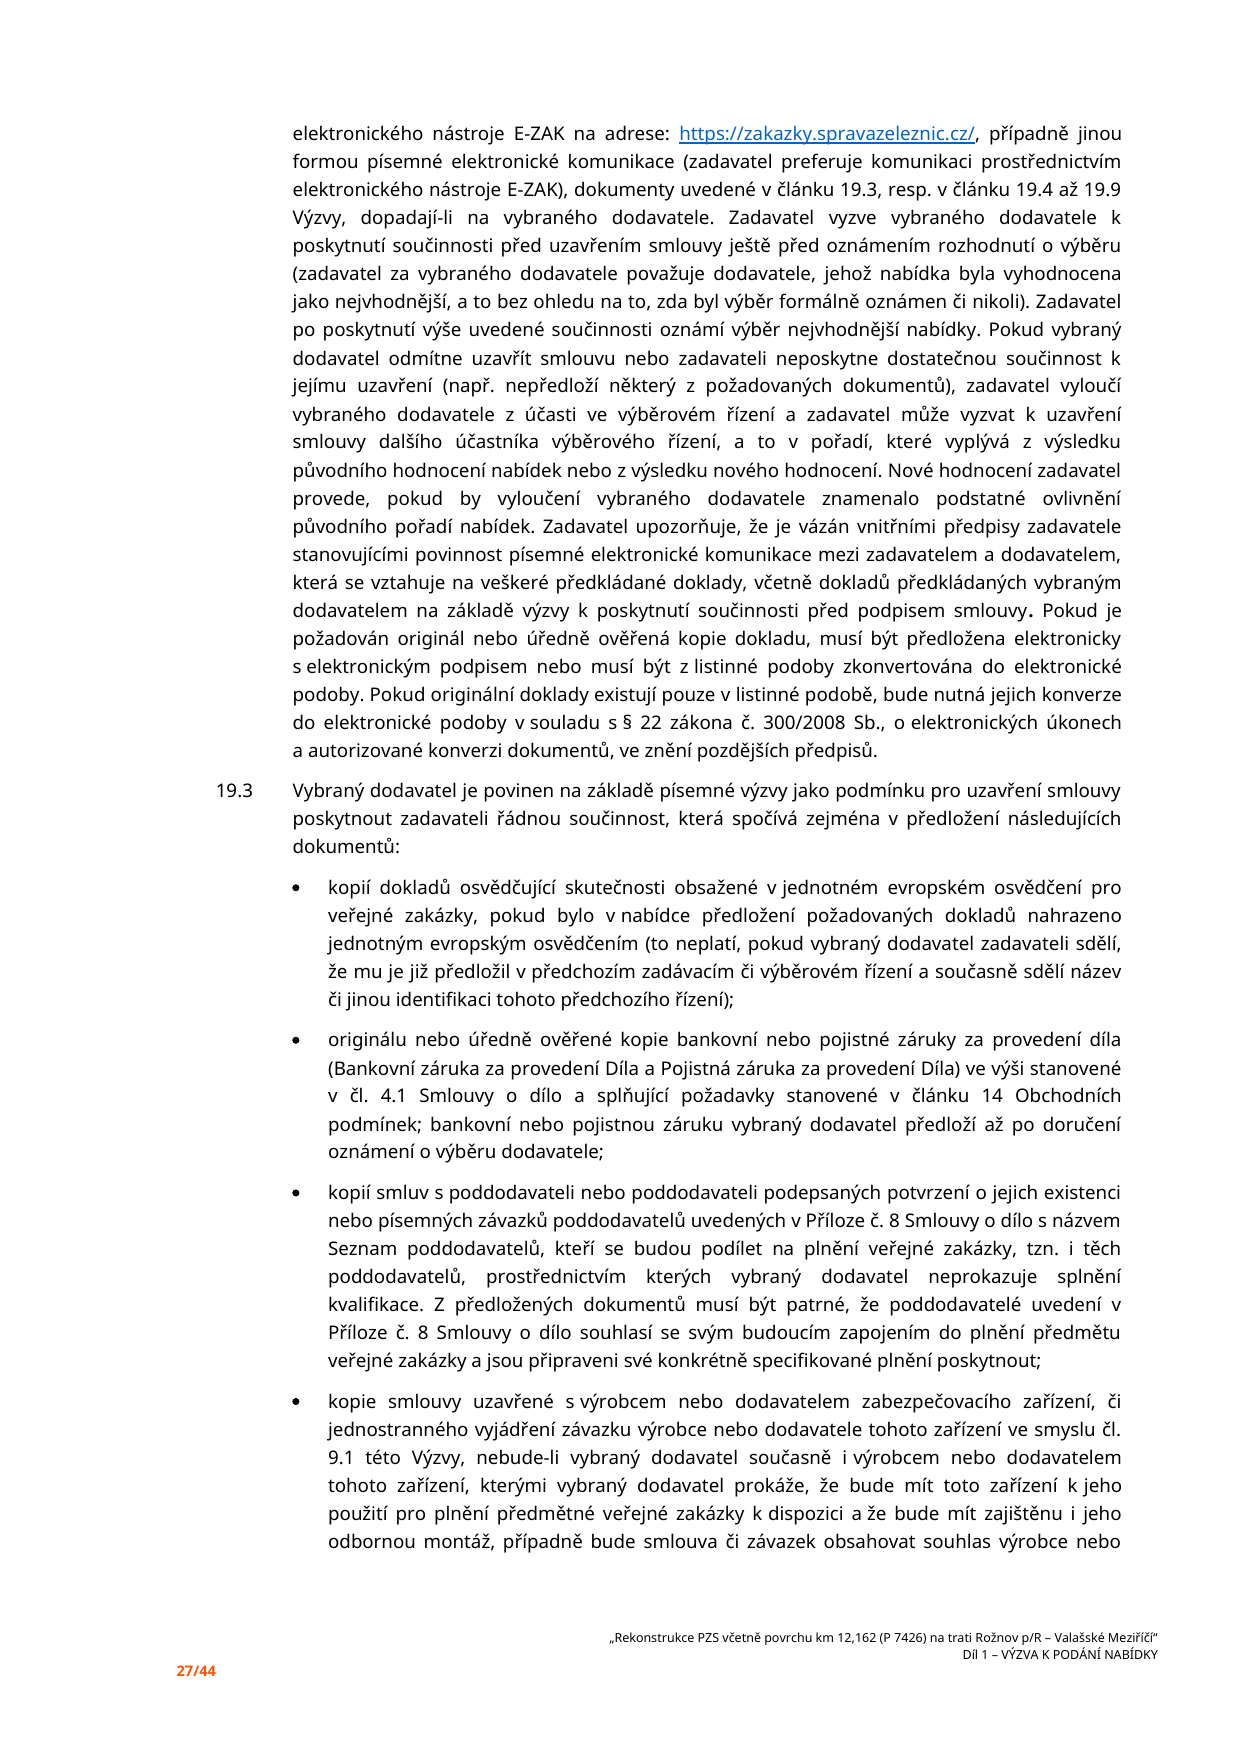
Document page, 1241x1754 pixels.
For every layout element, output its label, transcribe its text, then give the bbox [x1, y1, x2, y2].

text kopií smluv s poddodavateli nebo poddodavateli podepsaných potvrzení o jejich existenci nebo písemných závazků poddodavatelů uvedených v Příloze č. 8 Smlouvy o dílo s názvem Seznam poddodavatelů, kteří se budou podílet na plnění veřejné zakázky, tzn. i těch poddodavatelů, prostřednictvím kterých vybraný dodavatel neprokazuje splnění kvalifikace. Z předložených dokumentů musí být patrné, že poddodavatelé uvedení v Příloze č. 8 Smlouvy o dílo souhlasí se svým budoucím zapojením do plnění předmětu veřejné zakázky a jsou připraveni své konkrétně specifikované plnění poskytnout; [292, 1179, 1122, 1373]
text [292, 1388, 1122, 1554]
text originálu nebo úředně ověřené kopie bankovní nebo pojistné záruky za provedení díla (Bankovní záruka za provedení Díla a Pojistná záruka za provedení Díla) ve výši stanovené v čl. 4.1 Smlouvy o dílo a splňující požadavky stanovené v článku 14 Obchodních podmínek; bankovní nebo pojistnou záruku vybraný dodavatel předloží až po doručení oznámení o výběru dodavatele; [292, 1027, 1122, 1164]
text Vybraný dodavatel je povinen na základě písemné výzvy jako podmínku pro uzavření smlouvy poskytnout zadavateli řádnou součinnost, která spočívá zejména v předložení následujících dokumentů: [216, 778, 1122, 859]
text kopií dokladů osvědčující skutečnosti obsažené v jednotném evropském osvědčení pro veřejné zakázky, pokud bylo v nabídce předložení požadovaných dokladů nahrazeno jednotným evropským osvědčením (to neplatí, pokud vybraný dodavatel zadavateli sdělí, že mu je již předložil v předchozím zadávacím či výběrovém řízení a současně sdělí název či jinou identifikaci tohoto předchozího řízení); [292, 874, 1122, 1012]
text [216, 121, 1122, 763]
